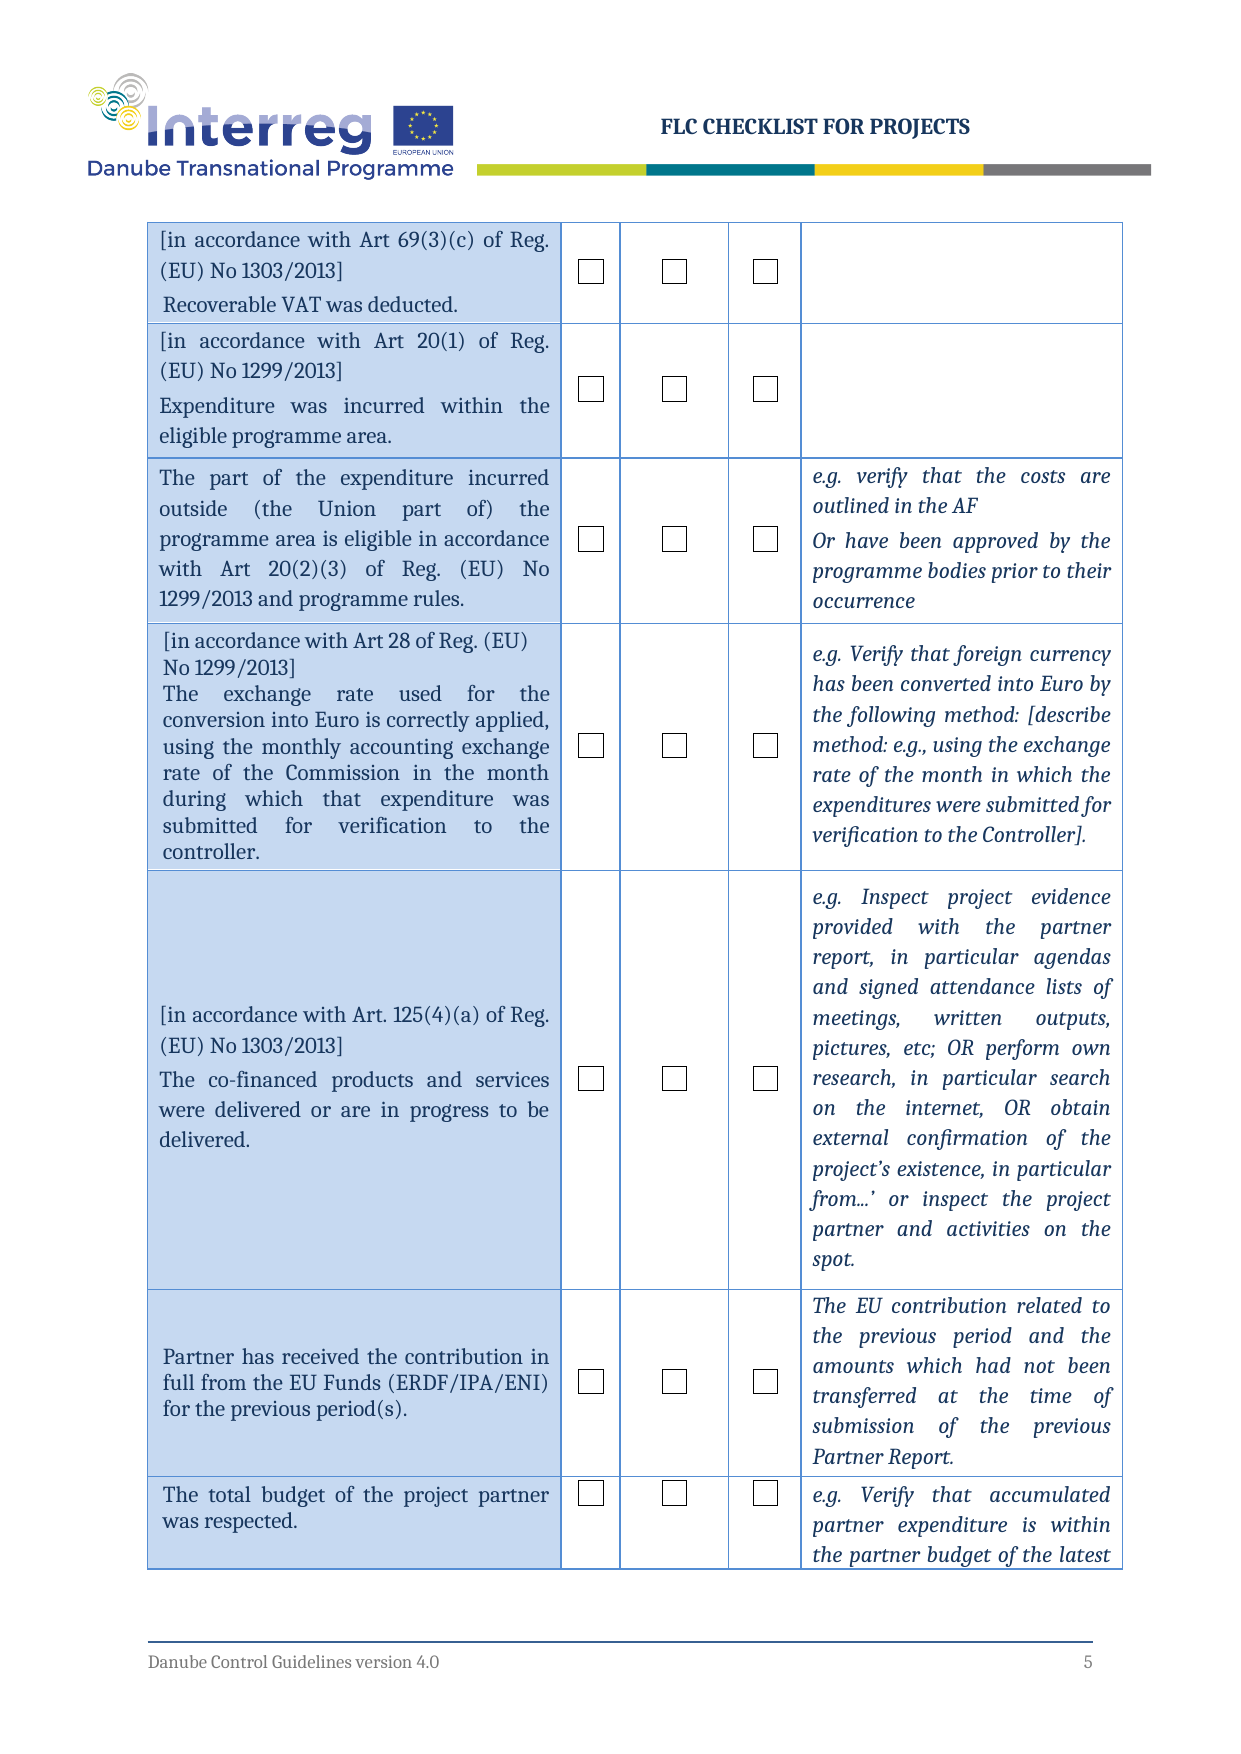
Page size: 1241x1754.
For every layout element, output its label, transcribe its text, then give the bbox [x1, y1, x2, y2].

table_cell e.g. Verify that foreign currency has been converted into Euro by the following method: [describe method: e.g., using the exchange rate of the month in which the expenditures were submitted for verification to the Controller]. [802, 624, 1122, 869]
table_cell [562, 871, 619, 1289]
table_cell [621, 1290, 728, 1476]
table_cell [729, 1290, 800, 1476]
table_cell Partner has received the contribution in full from the EU Funds (ERDF/IPA/ENI) for the previous period(s). [148, 1290, 560, 1476]
table_cell [621, 871, 728, 1289]
table_cell [562, 459, 619, 622]
picture [88, 73, 1152, 180]
table_cell [729, 324, 800, 457]
table_cell [729, 1477, 800, 1568]
table_cell [562, 1290, 619, 1476]
table_cell [621, 1477, 728, 1568]
table_cell [802, 223, 1122, 322]
table_cell [729, 459, 800, 622]
table_cell [in accordance with Art. 125(4)(a) of Reg. (EU) No 1303/2013] The co-financed products and services were delivered or are in progress to be delivered. [148, 871, 560, 1289]
table_cell [562, 324, 619, 457]
table_cell [729, 223, 800, 322]
table_cell The EU contribution related to the previous period and the amounts which had not been transferred at the time of submission of the previous Partner Report. [802, 1290, 1122, 1476]
table_cell [in accordance with Art 69(3)(c) of Reg. (EU) No 1303/2013] Recoverable VAT was deducted. [148, 223, 560, 322]
table_cell [729, 871, 800, 1289]
table_cell e.g. verify that the costs are outlined in the AF Or have been approved by the programme bodies prior to their occurrence [802, 459, 1122, 622]
table_cell [in accordance with Art 28 of Reg. (EU) No 1299/2013] The exchange rate used for the conversion into Euro is correctly applied, using the monthly accounting exchange rate of the Commission in the month during which that expenditure was submitted for verification to the controller. [148, 624, 560, 869]
table_cell [in accordance with Art 20(1) of Reg. (EU) No 1299/2013] Expenditure was incurred within the eligible programme area. [148, 324, 560, 457]
table_cell e.g. Inspect project evidence provided with the partner report, in particular agendas and signed attendance lists of meetings, written outputs, pictures, etc; OR perform own research, in particular search on the internet, OR obtain external confirmation of the project’s existence, in particular from...’ or inspect the project partner and activities on the spot. [802, 871, 1122, 1289]
table_cell e.g. Verify that accumulated partner expenditure is within the partner budget of the latest approved version of the Application Form. [802, 1477, 1122, 1568]
table_cell [562, 1477, 619, 1568]
table_cell [729, 624, 800, 869]
table_cell The part of the expenditure incurred outside (the Union part of) the programme area is eligible in accordance with Art 20(2)(3) of Reg. (EU) No 1299/2013 and programme rules. [148, 459, 560, 622]
table_cell [621, 223, 728, 322]
table_cell The total budget of the project partner was respected. [148, 1477, 560, 1568]
table_cell [621, 459, 728, 622]
table_cell [621, 624, 728, 869]
table_cell [802, 324, 1122, 457]
table_cell [562, 223, 619, 322]
table_cell [562, 624, 619, 869]
table_cell [621, 324, 728, 457]
